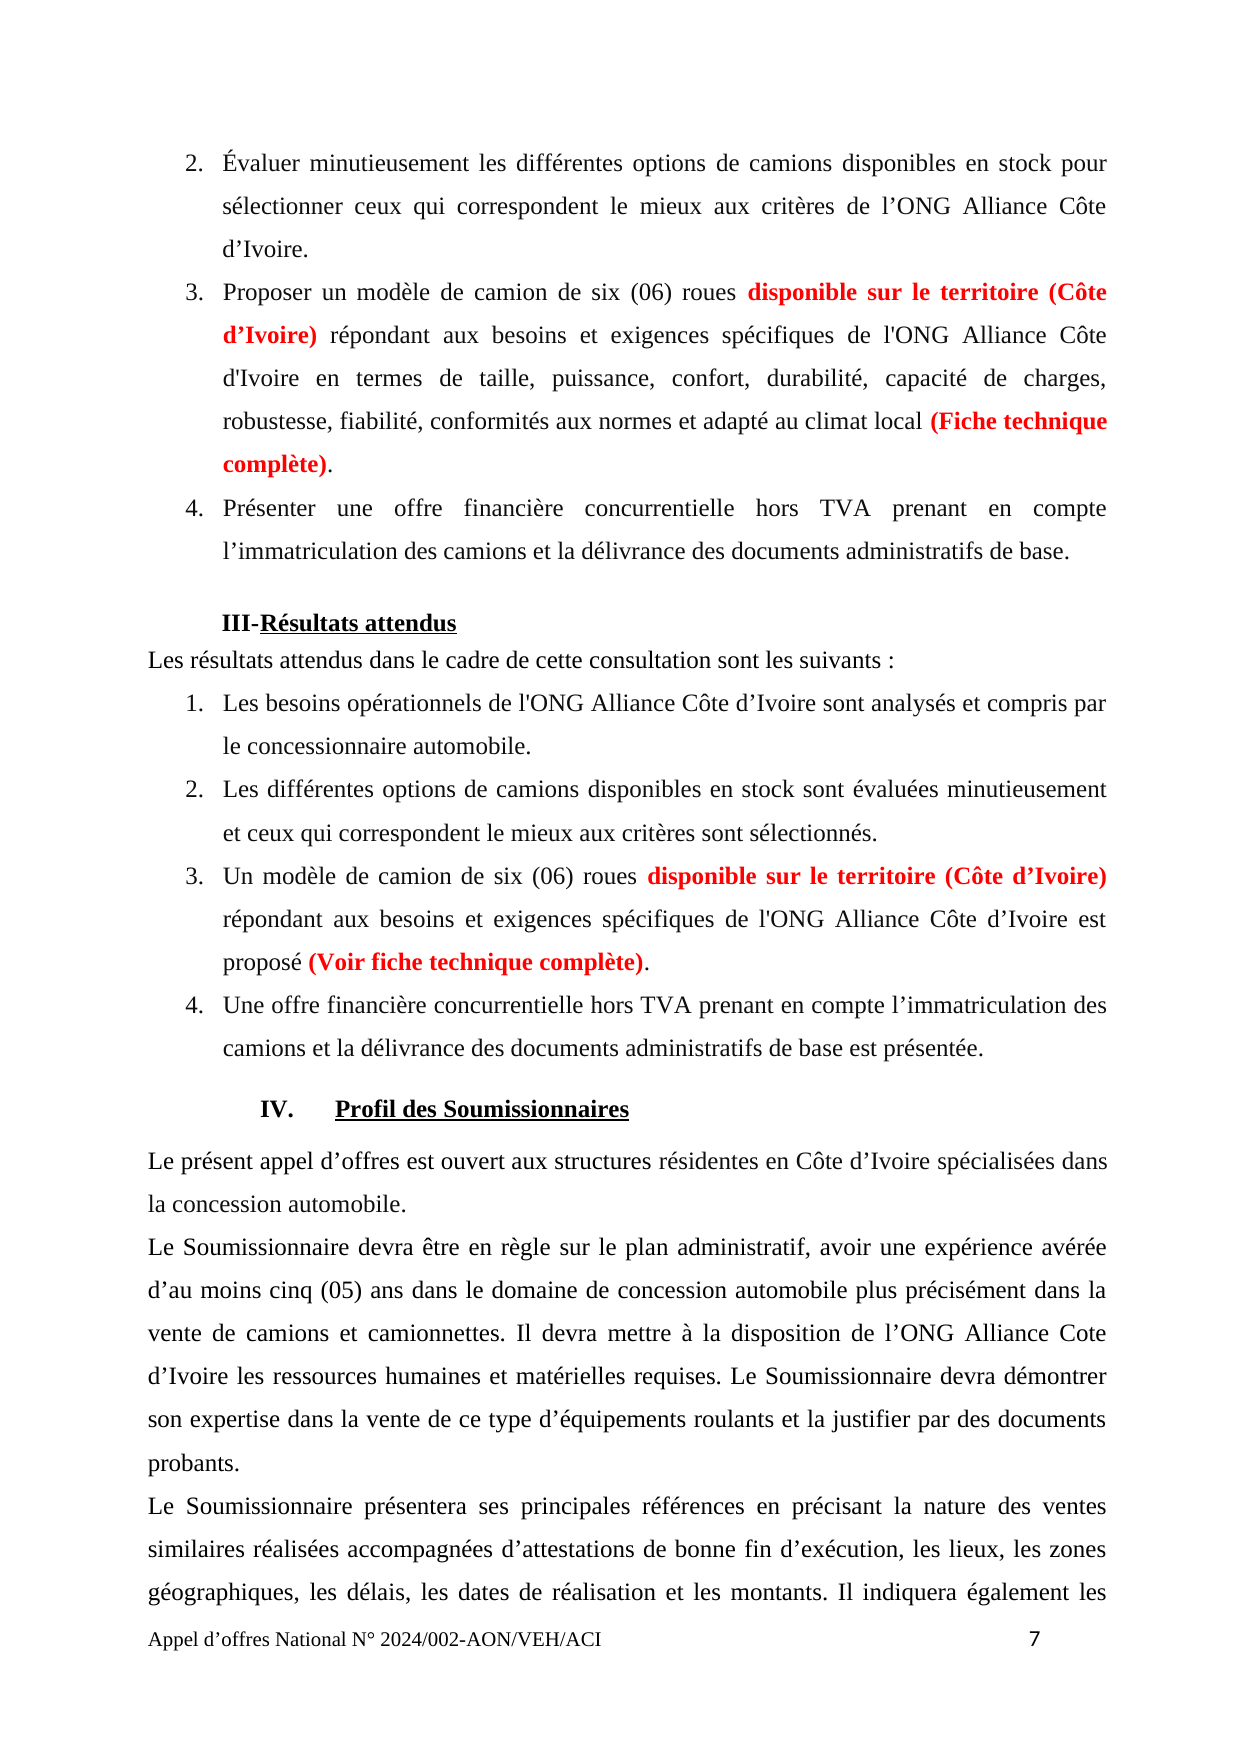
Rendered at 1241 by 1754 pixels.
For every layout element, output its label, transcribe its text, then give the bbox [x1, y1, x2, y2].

list Un modèle de camion de six (06) roues disponible sur le territoire (Côte d’Ivoire) répondant aux besoins et exigences spécifiques de l'ONG Alliance Côte d’Ivoire est proposé (Voir fiche technique complète). [185, 861, 1107, 976]
list Présenter une offre financière concurrentielle hors TVA prenant en compte l’immatriculation des camions et la délivrance des documents administratifs de base. [185, 493, 1107, 564]
list Profil des Soumissionnaires [260, 1094, 1107, 1123]
list Résultats attendus [221, 608, 1107, 637]
list Les besoins opérationnels de l'ONG Alliance Côte d’Ivoire sont analysés et compris par le concessionnaire automobile. [185, 688, 1107, 760]
text Le Soumissionnaire devra être en règle sur le plan administratif, avoir une expérience avérée d’au moins cinq (05) ans dans le domaine de concession automobile plus précisément dans la vente de camions et camionnettes. Il devra mettre à la disposition de l’ONG Alliance Cote d’Ivoire les ressources humaines et matérielles requises. Le Soumissionnaire devra démontrer son expertise dans la vente de ce type d’équipements roulants et la justifier par des documents probants. [148, 1232, 1107, 1476]
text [148, 1491, 1107, 1606]
list Proposer un modèle de camion de six (06) roues disponible sur le territoire (Côte d’Ivoire) répondant aux besoins et exigences spécifiques de l'ONG Alliance Côte d'Ivoire en termes de taille, puissance, confort, durabilité, capacité de charges, robustesse, fiabilité, conformités aux normes et adapté au climat local (Fiche technique complète). [185, 277, 1107, 478]
list Les différentes options de camions disponibles en stock sont évaluées minutieusement et ceux qui correspondent le mieux aux critères sont sélectionnés. [185, 774, 1107, 846]
list Une offre financière concurrentielle hors TVA prenant en compte l’immatriculation des camions et la délivrance des documents administratifs de base est présentée. [185, 990, 1107, 1062]
list Évaluer minutieusement les différentes options de camions disponibles en stock pour sélectionner ceux qui correspondent le mieux aux critères de l’ONG Alliance Côte d’Ivoire. [185, 148, 1107, 263]
text Les résultats attendus dans le cadre de cette consultation sont les suivants : [148, 645, 1107, 674]
text Le présent appel d’offres est ouvert aux structures résidentes en Côte d’Ivoire spécialisées dans la concession automobile. [148, 1146, 1107, 1218]
